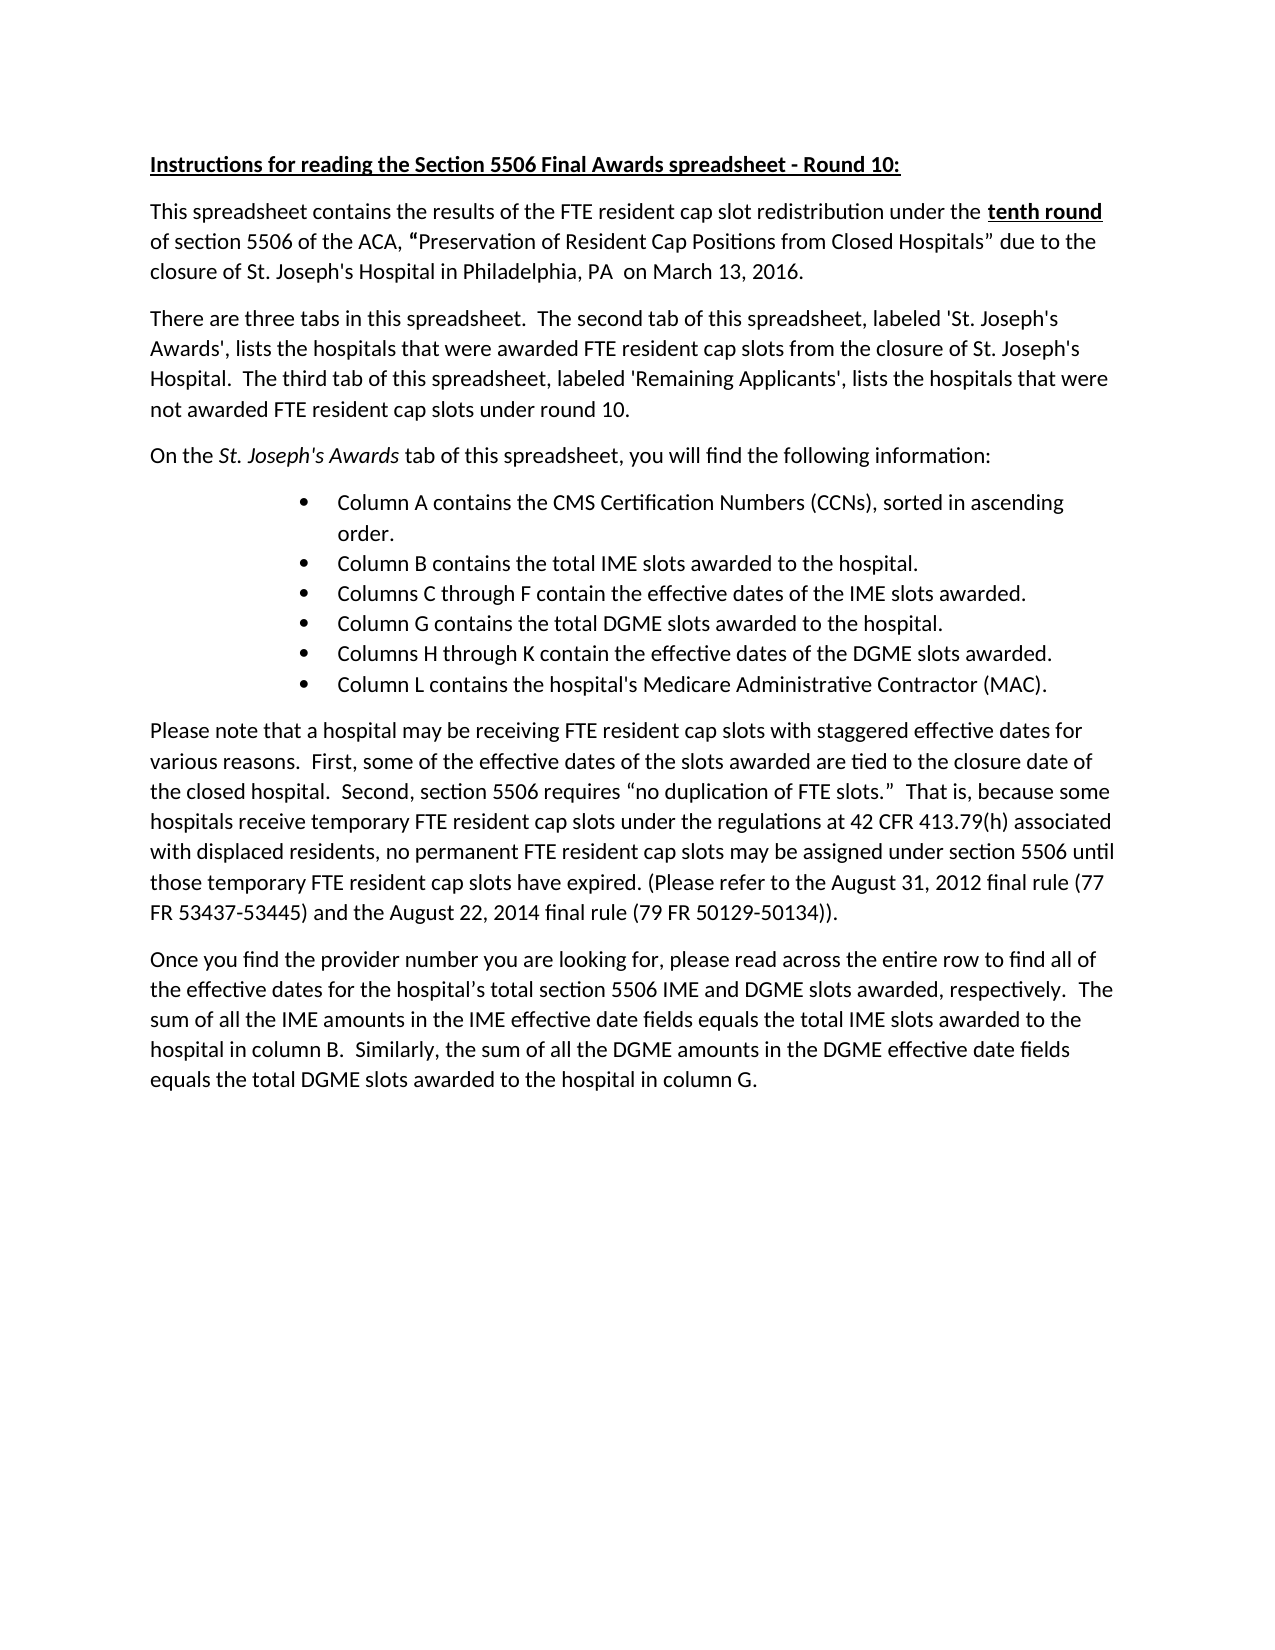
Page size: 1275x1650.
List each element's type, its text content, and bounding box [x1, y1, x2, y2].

list Column L contains the hospital's Medicare Administrative Contractor (MAC). [300, 670, 1125, 698]
text This spreadsheet contains the results of the FTE resident cap slot redistribution under the tenth round of section 5506 of the ACA, “Preservation of Resident Cap Positions from Closed Hospitals” due to the closure of St. Joseph's Hospital in Philadelphia, PA on March 13, 2016. [150, 197, 1125, 285]
list Column A contains the CMS Certification Numbers (CCNs), sorted in ascending order. [300, 488, 1125, 547]
list Column G contains the total DGME slots awarded to the hospital. [300, 609, 1125, 637]
list Columns H through K contain the effective dates of the DGME slots awarded. [300, 639, 1125, 668]
text Instructions for reading the Section 5506 Final Awards spreadsheet - Round 10: [150, 150, 1125, 178]
text There are three tabs in this spreadsheet. The second tab of this spreadsheet, labeled 'St. Joseph's Awards', lists the hospitals that were awarded FTE resident cap slots from the closure of St. Joseph's Hospital. The third tab of this spreadsheet, labeled 'Remaining Applicants', lists the hospitals that were not awarded FTE resident cap slots under round 10. [150, 304, 1125, 423]
list Columns C through F contain the effective dates of the IME slots awarded. [300, 579, 1125, 607]
text On the St. Joseph's Awards tab of this spreadsheet, you will find the following information: [150, 442, 1125, 470]
text Once you find the provider number you are looking for, please read across the entire row to find all of the effective dates for the hospital’s total section 5506 IME and DGME slots awarded, respectively. The sum of all the IME amounts in the IME effective date fields equals the total IME slots awarded to the hospital in column B. Similarly, the sum of all the DGME amounts in the DGME effective date fields equals the total DGME slots awarded to the hospital in column G. [150, 945, 1125, 1094]
text Please note that a hospital may be receiving FTE resident cap slots with staggered effective dates for various reasons. First, some of the effective dates of the slots awarded are tied to the closure date of the closed hospital. Second, section 5506 requires “no duplication of FTE slots.” That is, because some hospitals receive temporary FTE resident cap slots under the regulations at 42 CFR 413.79(h) associated with displaced residents, no permanent FTE resident cap slots may be assigned under section 5506 until those temporary FTE resident cap slots have expired. (Please refer to the August 31, 2012 final rule (77 FR 53437-53445) and the August 22, 2014 final rule (79 FR 50129-50134)). [150, 717, 1125, 926]
list Column B contains the total IME slots awarded to the hospital. [300, 549, 1125, 577]
